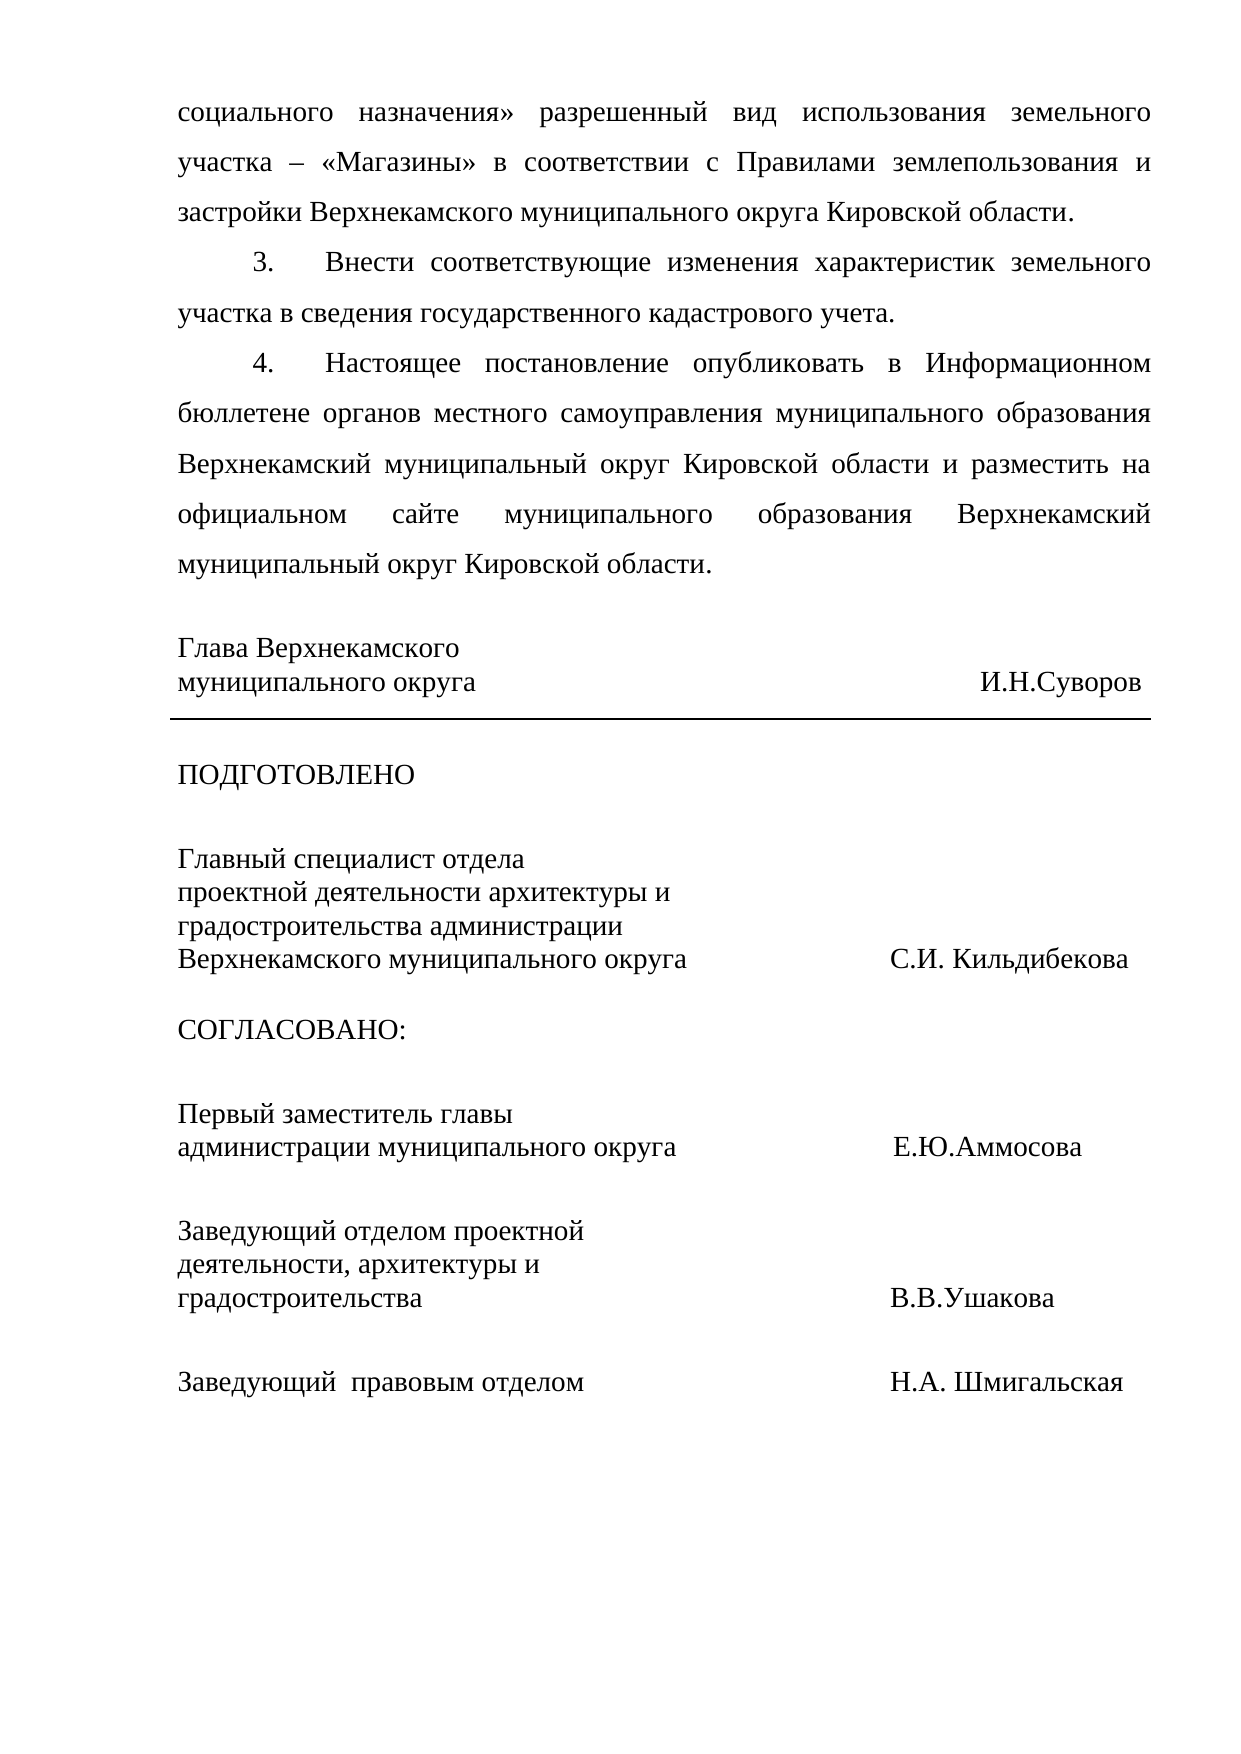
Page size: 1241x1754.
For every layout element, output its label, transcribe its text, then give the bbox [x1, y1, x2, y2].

text СОГЛАСОВАНО: [177, 1012, 1152, 1046]
text деятельности, архитектуры и [177, 1247, 1152, 1280]
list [177, 94, 1152, 228]
table_header И.Н.Суворов [870, 597, 1151, 718]
text Главный специалист отдела [177, 841, 1152, 874]
text Заведующий правовым отделом Н.А. Шмигальская [177, 1364, 1152, 1397]
text ПОДГОТОВЛЕНО [177, 757, 1152, 791]
text Заведующий отделом проектной [177, 1213, 1152, 1247]
text Первый заместитель главы [177, 1096, 1152, 1129]
text градостроительства В.В.Ушакова [177, 1280, 1152, 1314]
text администрации муниципального округа Е.Ю.Аммосова [177, 1129, 1152, 1163]
table_header Глава Верхнекамского муниципального округа [170, 597, 870, 718]
text проектной деятельности архитектуры и [177, 874, 1152, 908]
list Внести соответствующие изменения характеристик земельного участка в сведения государственного кадастрового учета. [177, 244, 1152, 328]
text Верхнекамского муниципального округа С.И. Кильдибекова [177, 941, 1152, 975]
list Настоящее постановление опубликовать в Информационном бюллетене органов местного самоуправления муниципального образования Верхнекамский муниципальный округ Кировской области и разместить на официальном сайте муниципального образования Верхнекамский муниципальный округ Кировской области. [177, 345, 1152, 580]
text градостроительства администрации [177, 908, 1152, 941]
